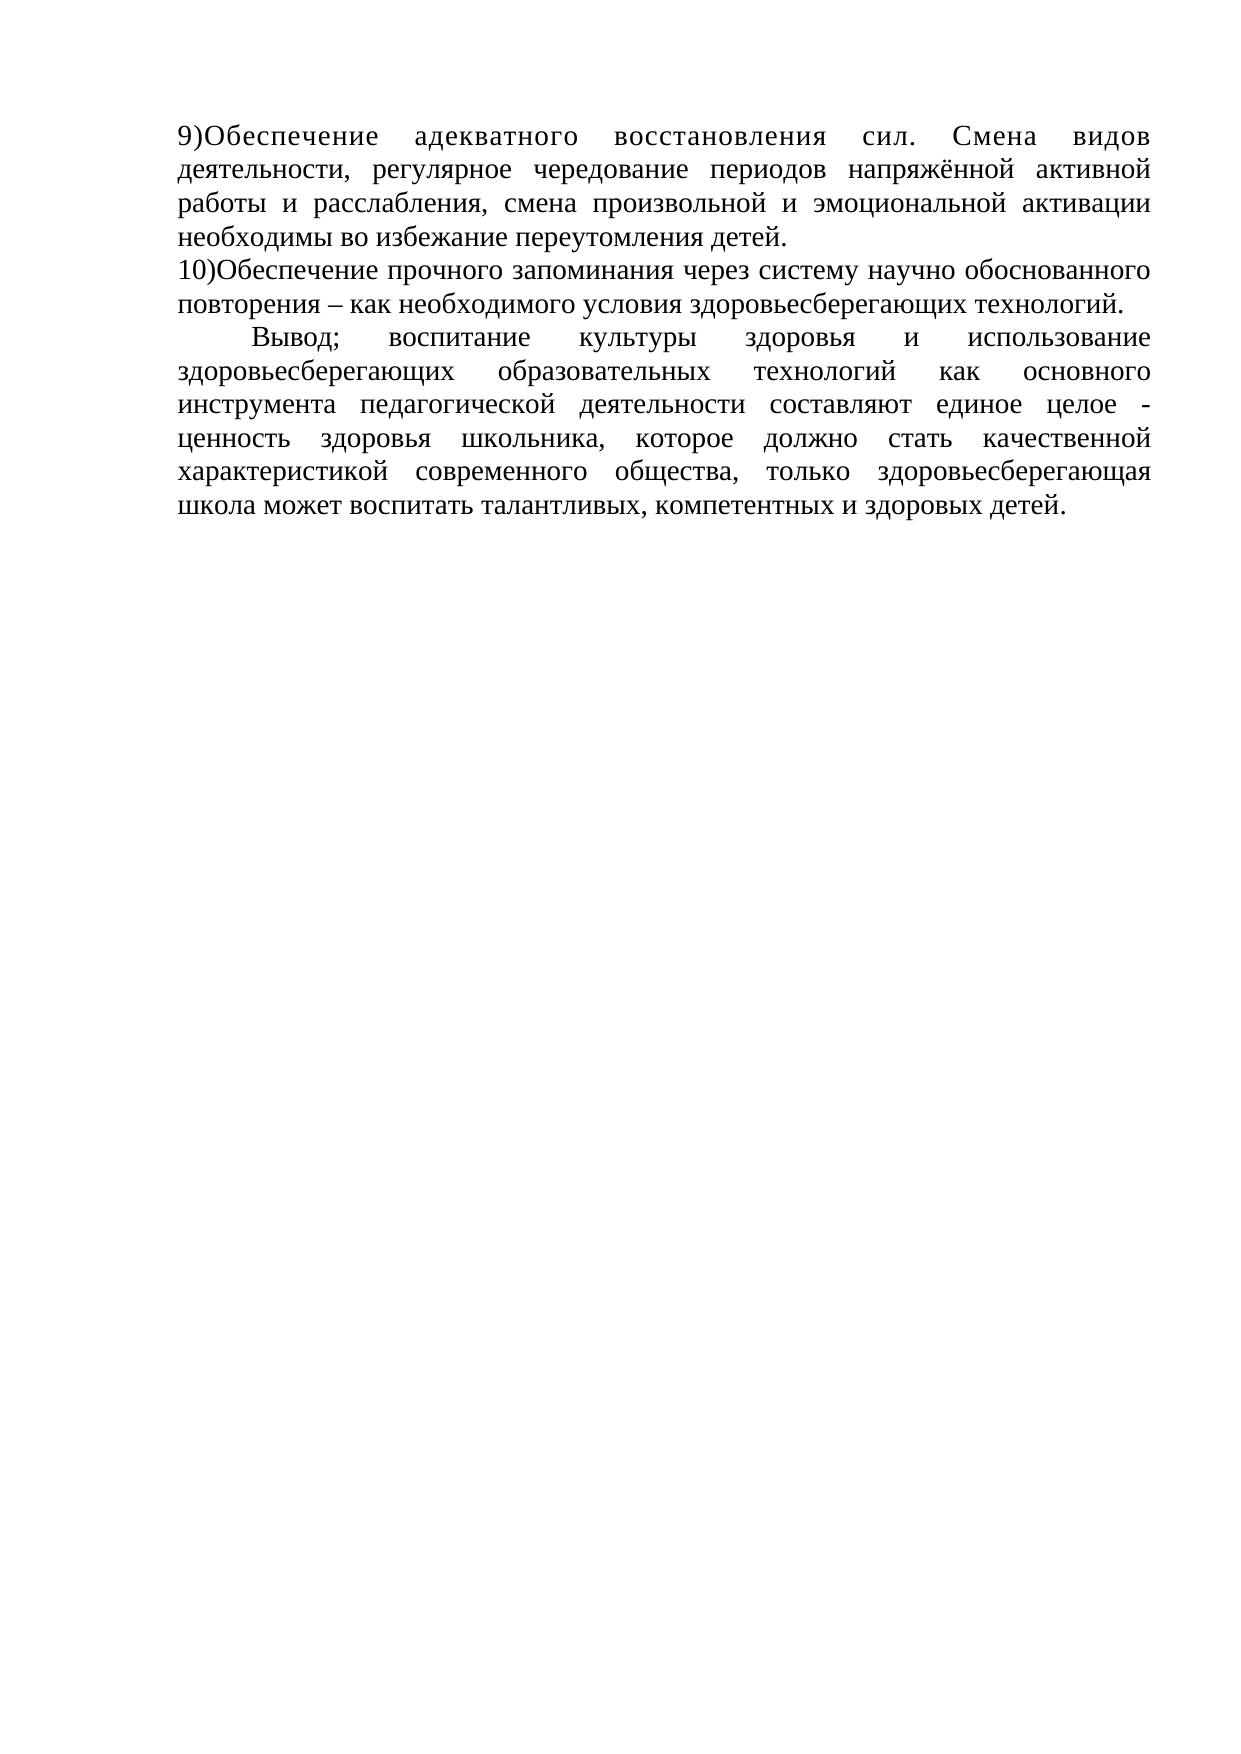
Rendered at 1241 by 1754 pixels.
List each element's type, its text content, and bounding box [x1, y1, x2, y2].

text Вывод; воспитание культуры здоровья и использование здоровьесберегающих образовательных технологий как основного инструмента педагогической деятельности составляют единое целое - ценность здоровья школьника, которое должно стать качественной характеристикой современного общества, только здоровьесберегающая школа может воспитать талантливых, компетентных и здоровых детей. [177, 319, 1152, 521]
text 9)Обеспечение адекватного восстановления сил. Смена видов деятельности, регулярное чередование периодов напряжённой активной работы и расслабления, смена произвольной и эмоциональной активации необходимы во избежание переутомления детей. [177, 118, 1152, 252]
text 10)Обеспечение прочного запоминания через систему научно обоснованного повторения – как необходимого условия здоровьесберегающих технологий. [177, 252, 1152, 319]
